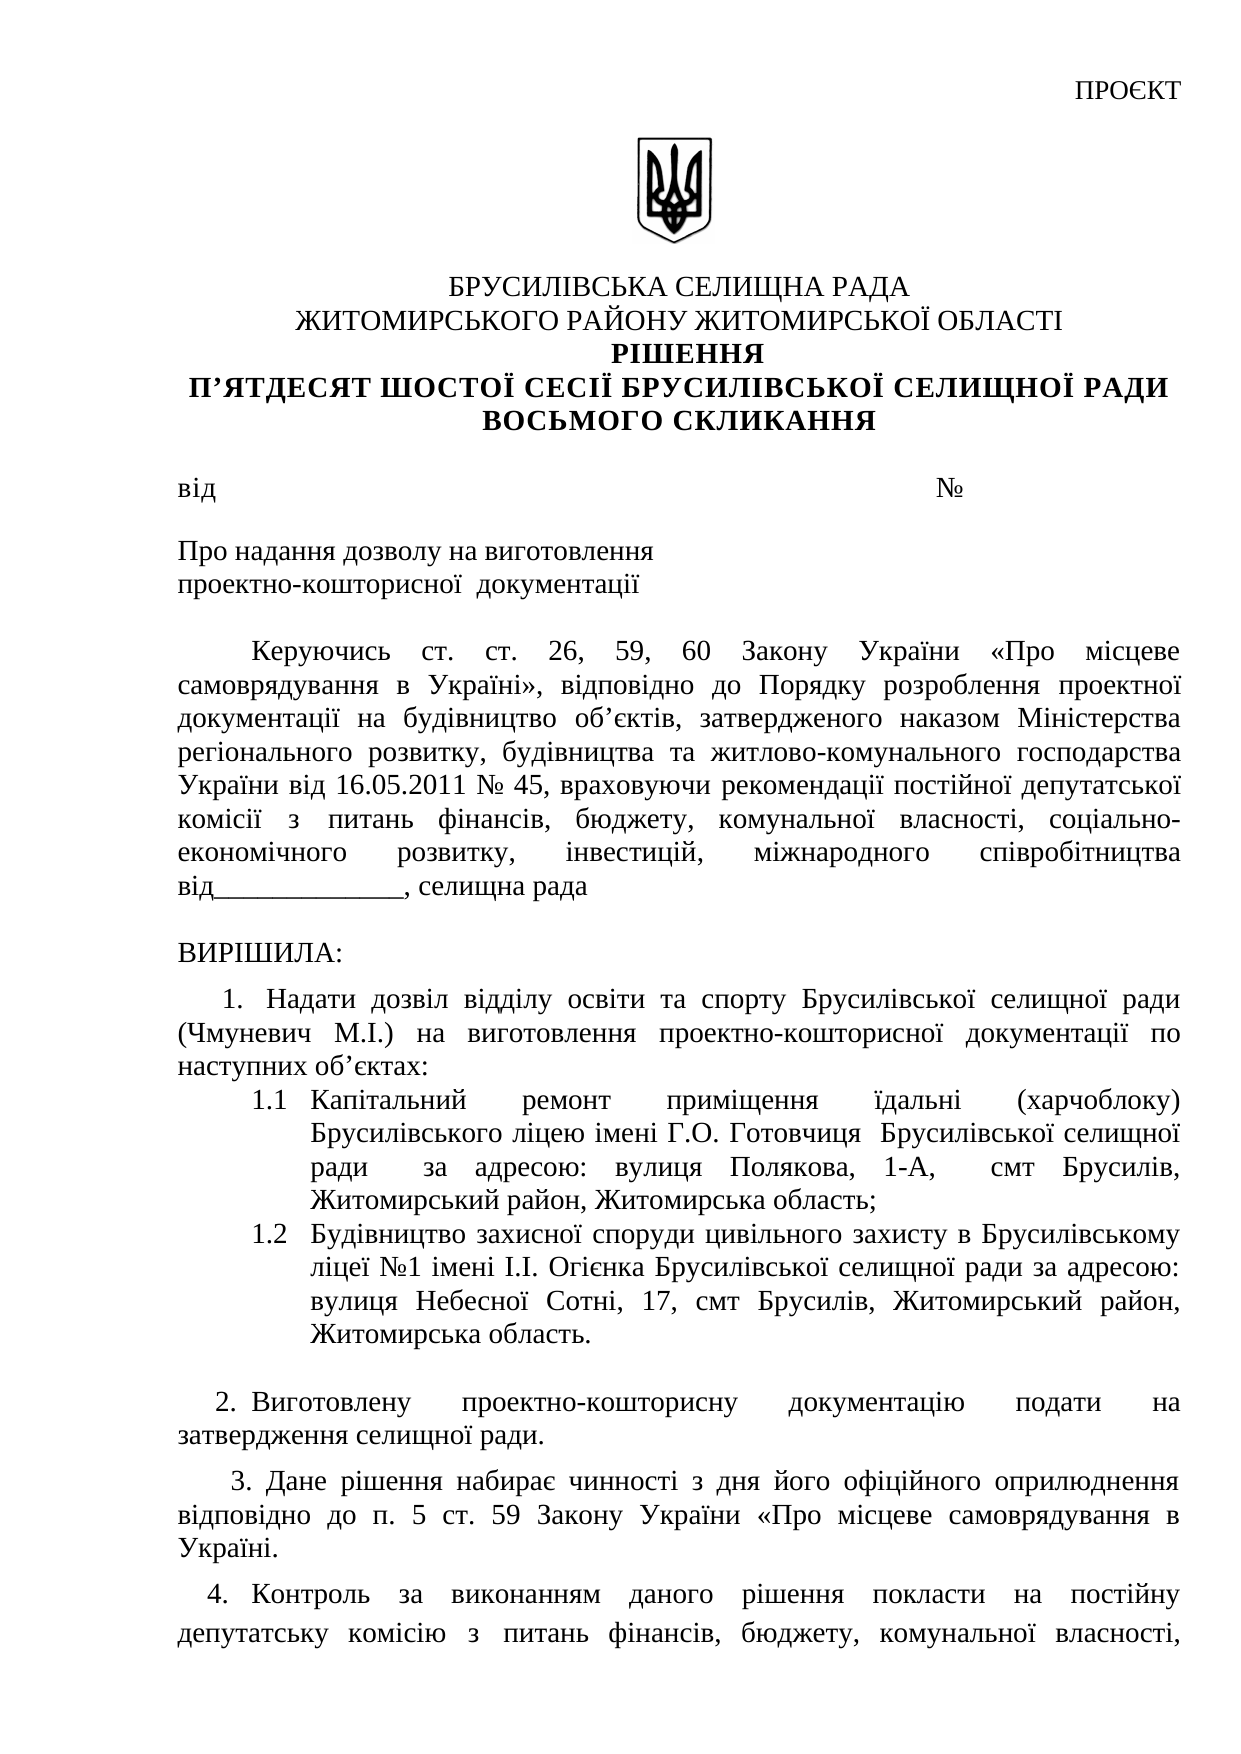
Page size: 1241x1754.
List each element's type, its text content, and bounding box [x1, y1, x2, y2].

text Керуючись ст. ст. 26, 59, 60 Закону України «Про місцеве самоврядування в Україні», відповідно до Порядку розроблення проектної документації на будівництво об’єктів, затвердженого наказом Міністерства регіонального розвитку, будівництва та житлово-комунального господарства України від 16.05.2011 № 45, враховуючи рекомендації постійної депутатської комісії з питань фінансів, бюджету, комунальної власності, соціально-економічного розвитку, інвестицій, міжнародного співробітництва від_____________, селищна рада [177, 633, 1181, 902]
list Надати дозвіл відділу освіти та спорту Брусилівської селищної ради (Чмуневич М.І.) на виготовлення проектно-кошторисної документації по наступних об’єктах: [177, 981, 1181, 1082]
text Про надання дозволу на виготовлення [177, 533, 1181, 566]
text ПРОЄКТ [177, 74, 1181, 105]
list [177, 1576, 1181, 1648]
text БРУСИЛІВСЬКА СЕЛИЩНА РАДА [177, 269, 1181, 303]
text від № [177, 470, 1181, 504]
text проектно-кошторисної документації [177, 566, 1181, 600]
text П’ЯТДЕСЯТ ШОСТОЇ СЕСІЇ БРУСИЛІВСЬКОЇ СЕЛИЩНОЇ РАДИ ВОСЬМОГО СКЛИКАННЯ [177, 370, 1181, 437]
list Капітальний ремонт приміщення їдальні (харчоблоку) Брусилівського ліцею імені Г.О. Готовчиця Брусилівської селищної ради за адресою: вулиця Полякова, 1-А, смт Брусилів, Житомирський район, Житомирська область; [251, 1082, 1181, 1216]
text ВИРІШИЛА: [177, 935, 1181, 969]
text ЖИТОМИРСЬКОГО РАЙОНУ ЖИТОМИРСЬКОЇ ОБЛАСТІ [177, 303, 1181, 336]
list Будівництво захисної споруди цивільного захисту в Брусилівському ліцеї №1 імені І.І. Огієнка Брусилівської селищної ради за адресою: вулиця Небесної Сотні, 17, смт Брусилів, Житомирський район, Житомирська область. [251, 1216, 1181, 1350]
text 3. Дане рішення набирає чинності з дня його офіційного оприлюднення відповідно до п. 5 ст. 59 Закону України «Про місцеве самоврядування в Україні. [177, 1463, 1181, 1564]
list Виготовлену проектно-кошторисну документацію подати на затвердження селищної ради. [177, 1384, 1181, 1451]
text РІШЕННЯ [177, 336, 1181, 370]
